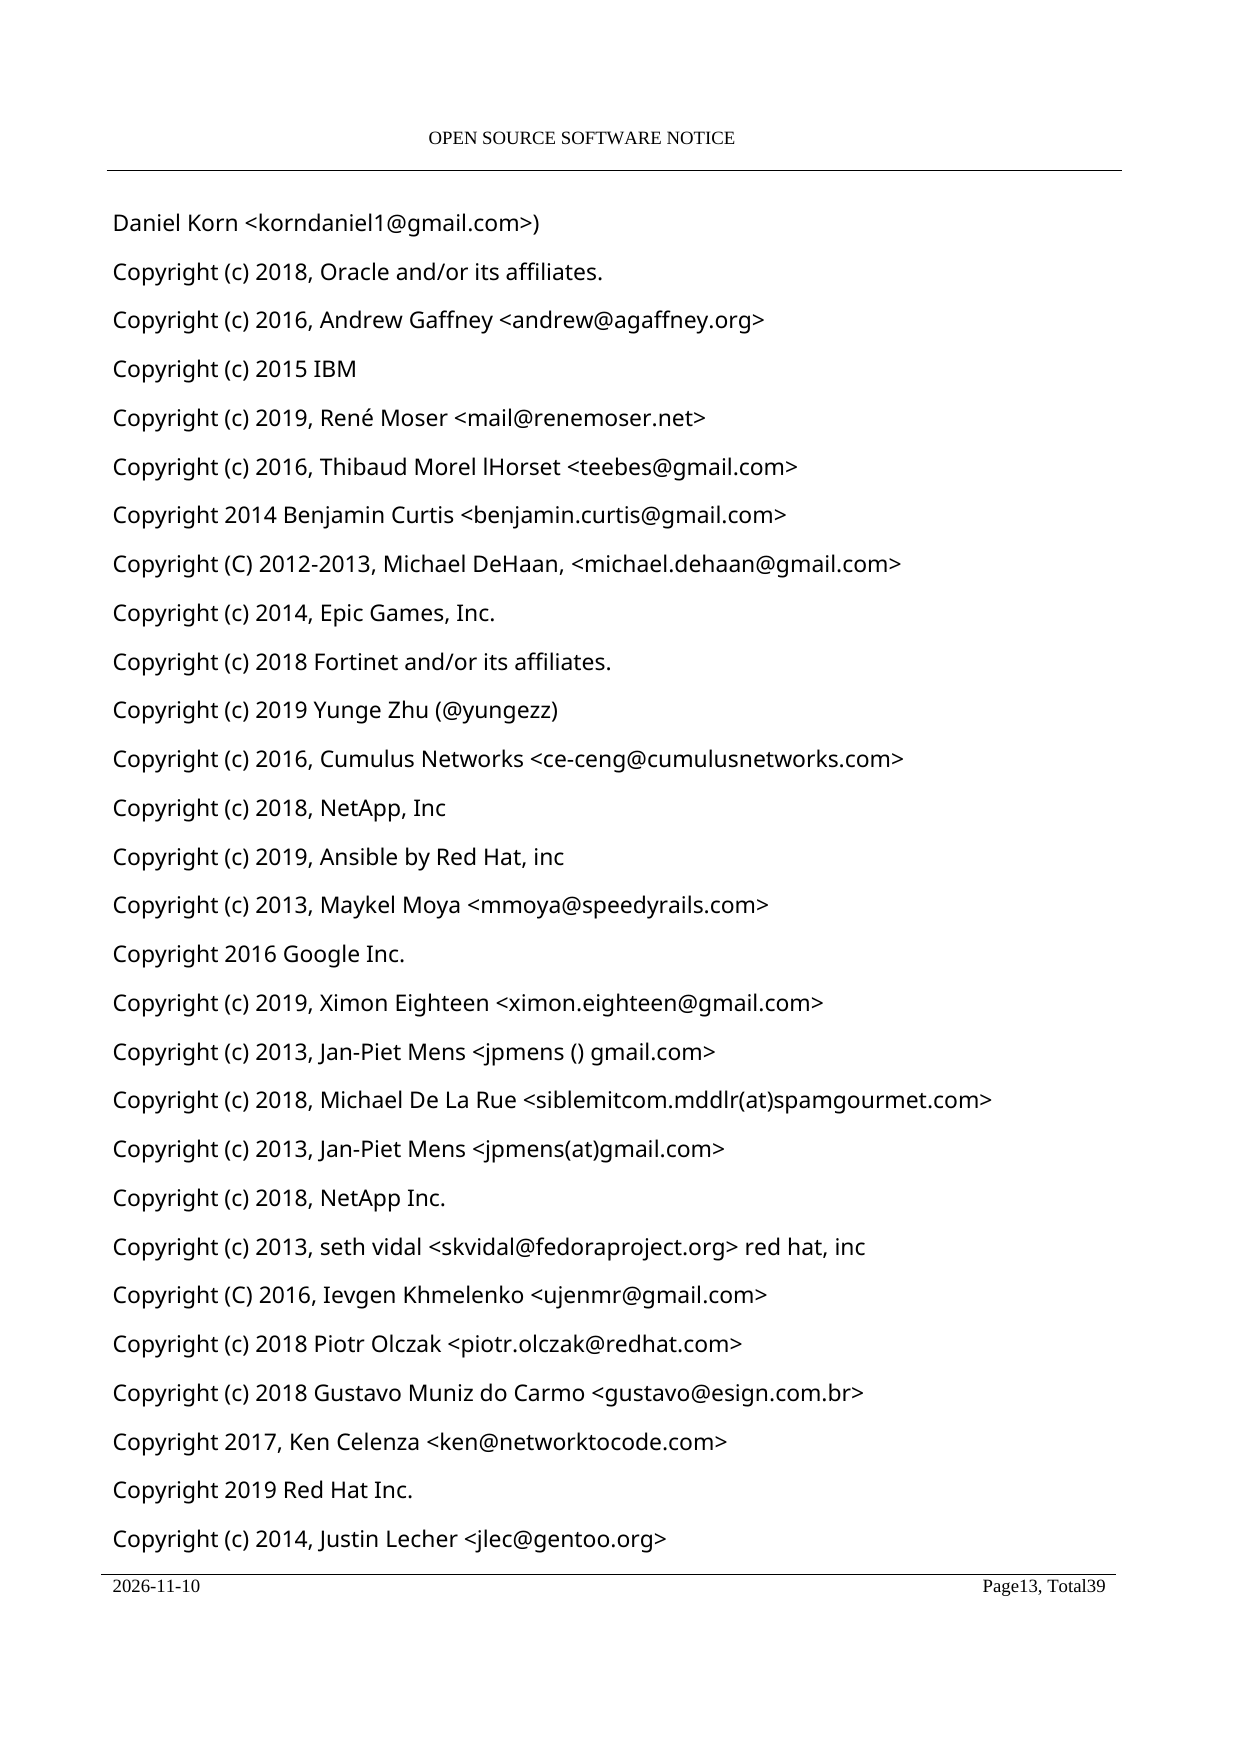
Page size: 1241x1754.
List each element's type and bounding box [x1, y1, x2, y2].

text [112, 206, 1128, 1555]
